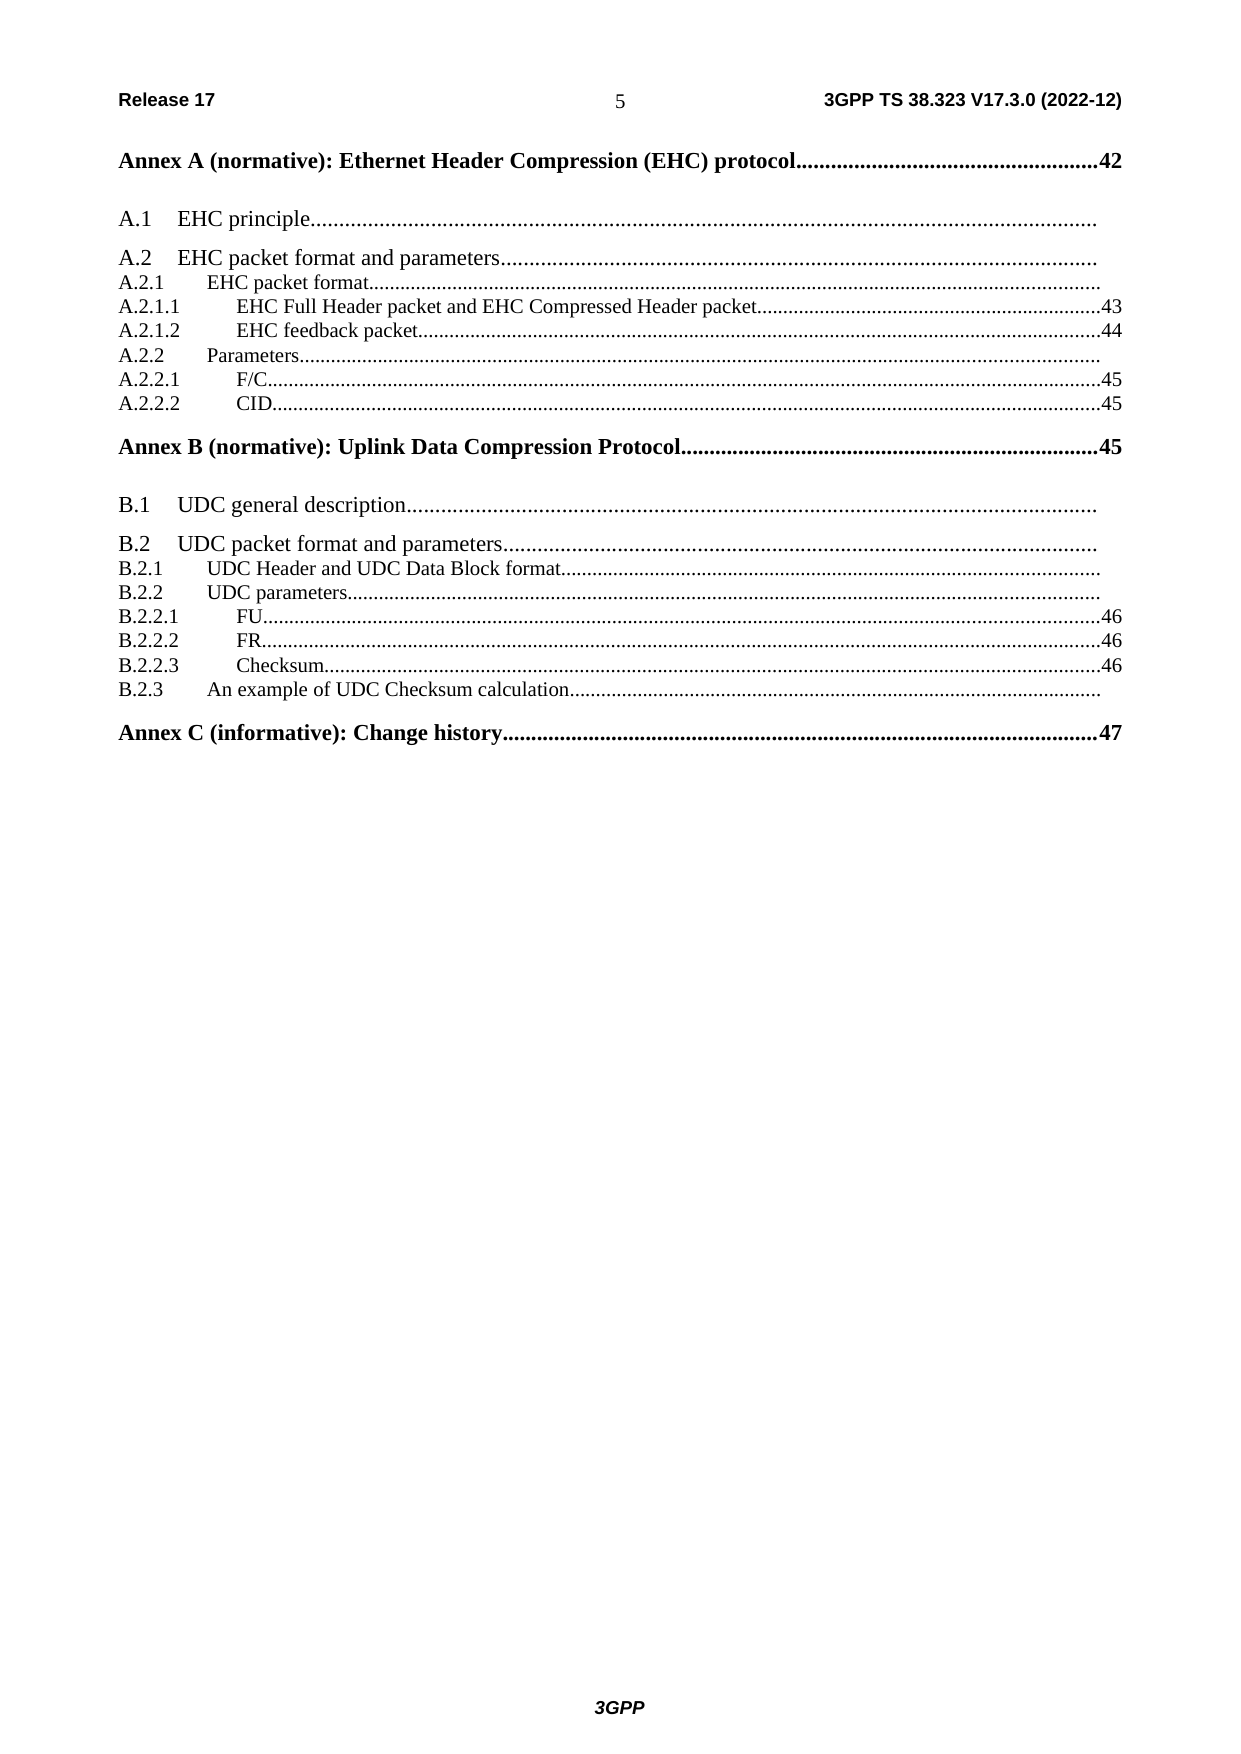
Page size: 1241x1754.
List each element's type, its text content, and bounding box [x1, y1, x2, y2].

text B.2.3 An example of UDC Checksum calculation 46 [118, 677, 1078, 701]
text Annex B (normative): Uplink Data Compression Protocol 45 [118, 433, 1122, 460]
text A.2.1.1 EHC Full Header packet and EHC Compressed Header packet 43 [118, 294, 1122, 318]
text A.2.2.2 CID 45 [118, 391, 1122, 415]
text B.2.2.3 Checksum 46 [118, 652, 1122, 677]
text B.2.2 UDC parameters 46 [118, 580, 1078, 604]
text A.1 EHC principle 42 [118, 205, 1078, 231]
text Annex C (informative): Change history 47 [118, 719, 1122, 746]
text Annex A (normative): Ethernet Header Compression (EHC) protocol 42 [118, 147, 1122, 174]
text B.2.2.2 FR 46 [118, 628, 1122, 652]
text A.2.1 EHC packet format 43 [118, 270, 1078, 294]
text A.2 EHC packet format and parameters 43 [118, 244, 1078, 270]
text A.2.2 Parameters 45 [118, 342, 1078, 367]
text B.2.2.1 FU 46 [118, 604, 1122, 628]
text A.2.2.1 F/C 45 [118, 367, 1122, 391]
text B.2.1 UDC Header and UDC Data Block format 45 [118, 556, 1078, 580]
text B.1 UDC general description 45 [118, 491, 1078, 517]
text B.2 UDC packet format and parameters 45 [118, 530, 1078, 556]
text A.2.1.2 EHC feedback packet 44 [118, 318, 1122, 342]
